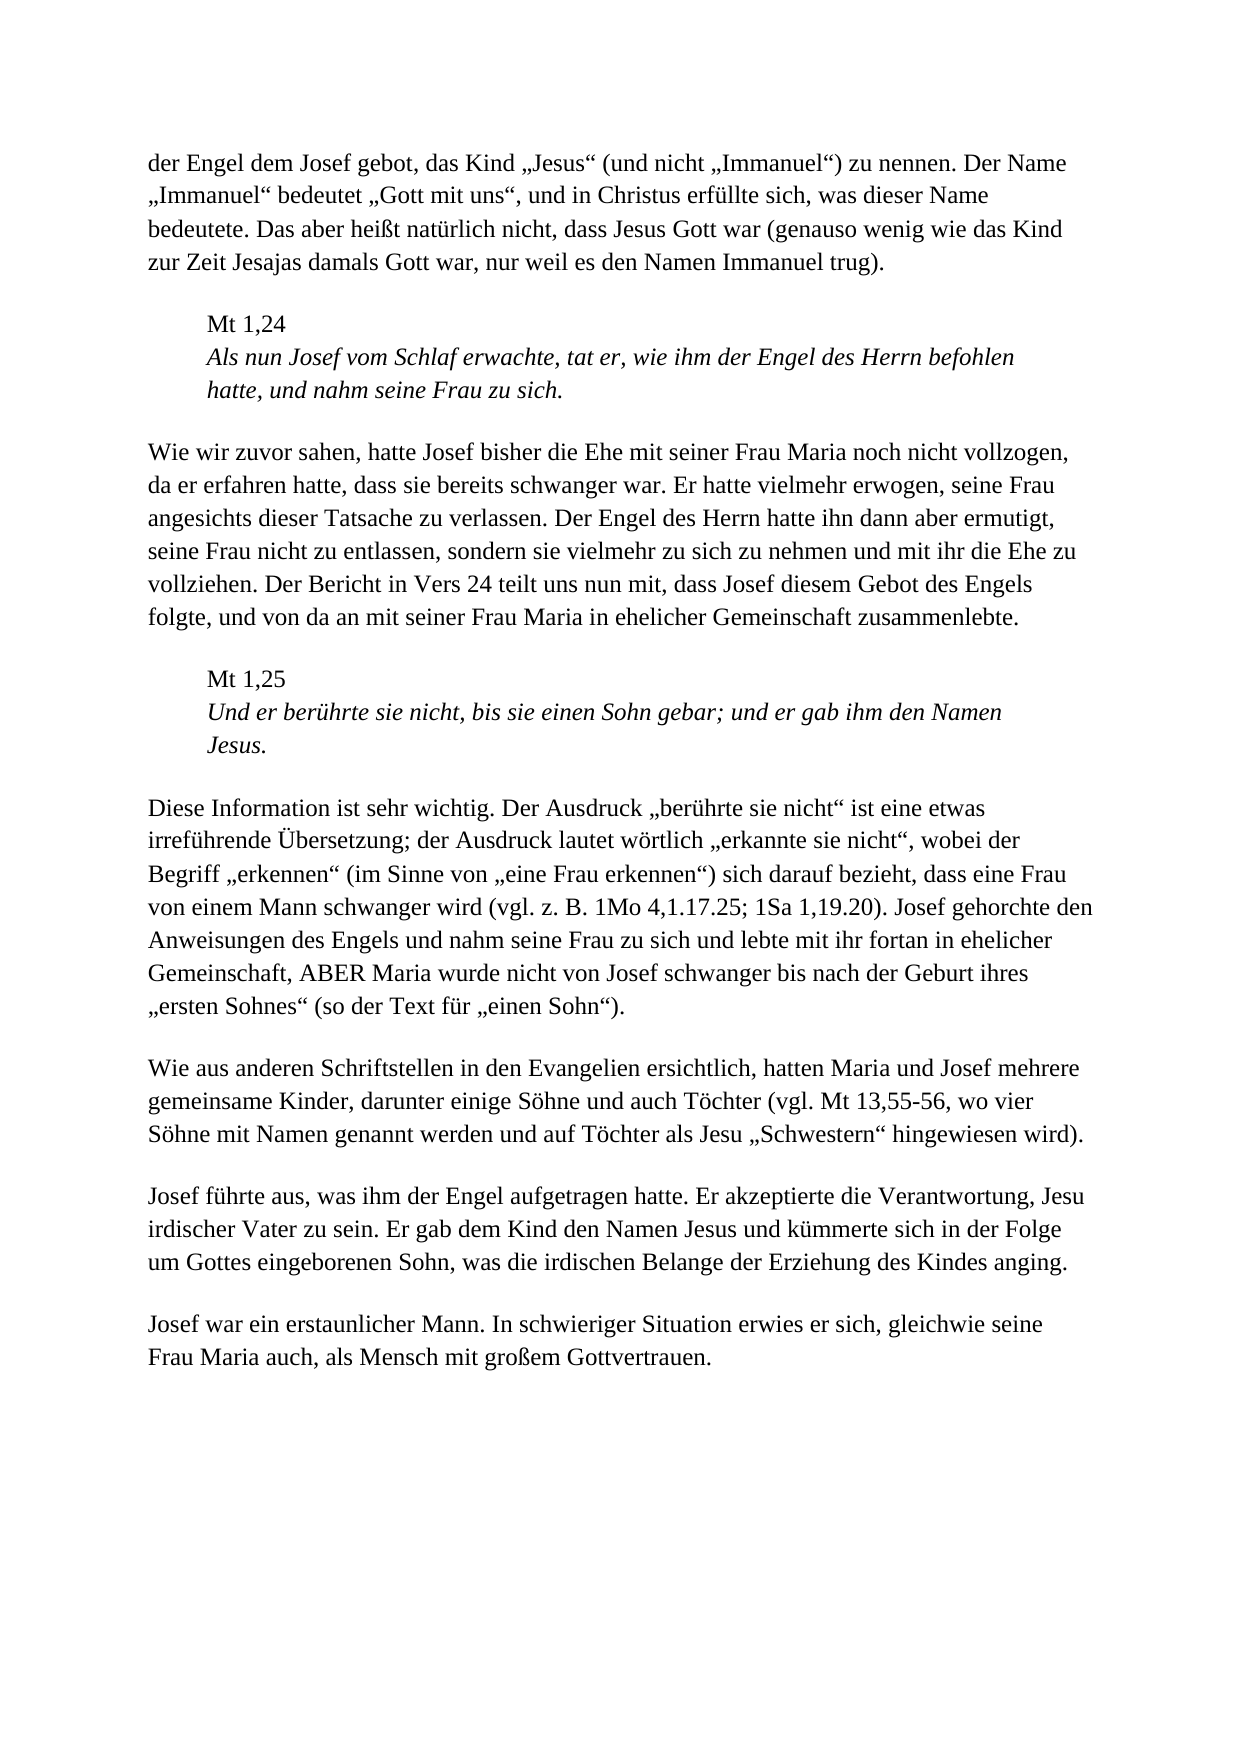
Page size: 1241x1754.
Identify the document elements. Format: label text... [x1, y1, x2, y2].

text Wie aus anderen Schriftstellen in den Evangelien ersichtlich, hatten Maria und Josef mehrere gemeinsame Kinder, darunter einige Söhne und auch Töchter (vgl. Mt 13,55-56, wo vier Söhne mit Namen genannt werden und auf Töchter als Jesu „Schwestern“ hingewiesen wird). [148, 1053, 1093, 1148]
text Mt 1,25 [207, 664, 1033, 693]
text Diese Information ist sehr wichtig. Der Ausdruck „berührte sie nicht“ ist eine etwas irreführende Übersetzung; der Ausdruck lautet wörtlich „erkannte sie nicht“, wobei der Begriff „erkennen“ (im Sinne von „eine Frau erkennen“) sich darauf bezieht, dass eine Frau von einem Mann schwanger wird (vgl. z. B. 1Mo 4,1.17.25; 1Sa 1,19.20). Josef gehorchte den Anweisungen des Engels und nahm seine Frau zu sich und lebte mit ihr fortan in ehelicher Gemeinschaft, ABER Maria wurde nicht von Josef schwanger bis nach der Geburt ihres „ersten Sohnes“ (so der Text für „einen Sohn“). [148, 793, 1093, 1019]
text Wie wir zuvor sahen, hatte Josef bisher die Ehe mit seiner Frau Maria noch nicht vollzogen, da er erfahren hatte, dass sie bereits schwanger war. Er hatte vielmehr erwogen, seine Frau angesichts dieser Tatsache zu verlassen. Der Engel des Herrn hatte ihn dann aber ermutigt, seine Frau nicht zu entlassen, sondern sie vielmehr zu sich zu nehmen und mit ihr die Ehe zu vollziehen. Der Bericht in Vers 24 teilt uns nun mit, dass Josef diesem Gebot des Engels folgte, und von da an mit seiner Frau Maria in ehelicher Gemeinschaft zusammenlebte. [148, 437, 1093, 631]
text Als nun Josef vom Schlaf erwachte, tat er, wie ihm der Engel des Herrn befohlen hatte, und nahm seine Frau zu sich. [207, 342, 1033, 404]
text Und er berührte sie nicht, bis sie einen Sohn gebar; und er gab ihm den Namen Jesus. [207, 697, 1033, 759]
text Josef führte aus, was ihm der Engel aufgetragen hatte. Er akzeptierte die Verantwortung, Jesu irdischer Vater zu sein. Er gab dem Kind den Namen Jesus und kümmerte sich in der Folge um Gottes eingeborenen Sohn, was die irdischen Belange der Erziehung des Kindes anging. [148, 1181, 1093, 1276]
text Mt 1,24 [207, 309, 1033, 338]
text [148, 148, 1093, 275]
text Josef war ein erstaunlicher Mann. In schwieriger Situation erwies er sich, gleichwie seine Frau Maria auch, als Mensch mit großem Gottvertrauen. [148, 1309, 1093, 1371]
